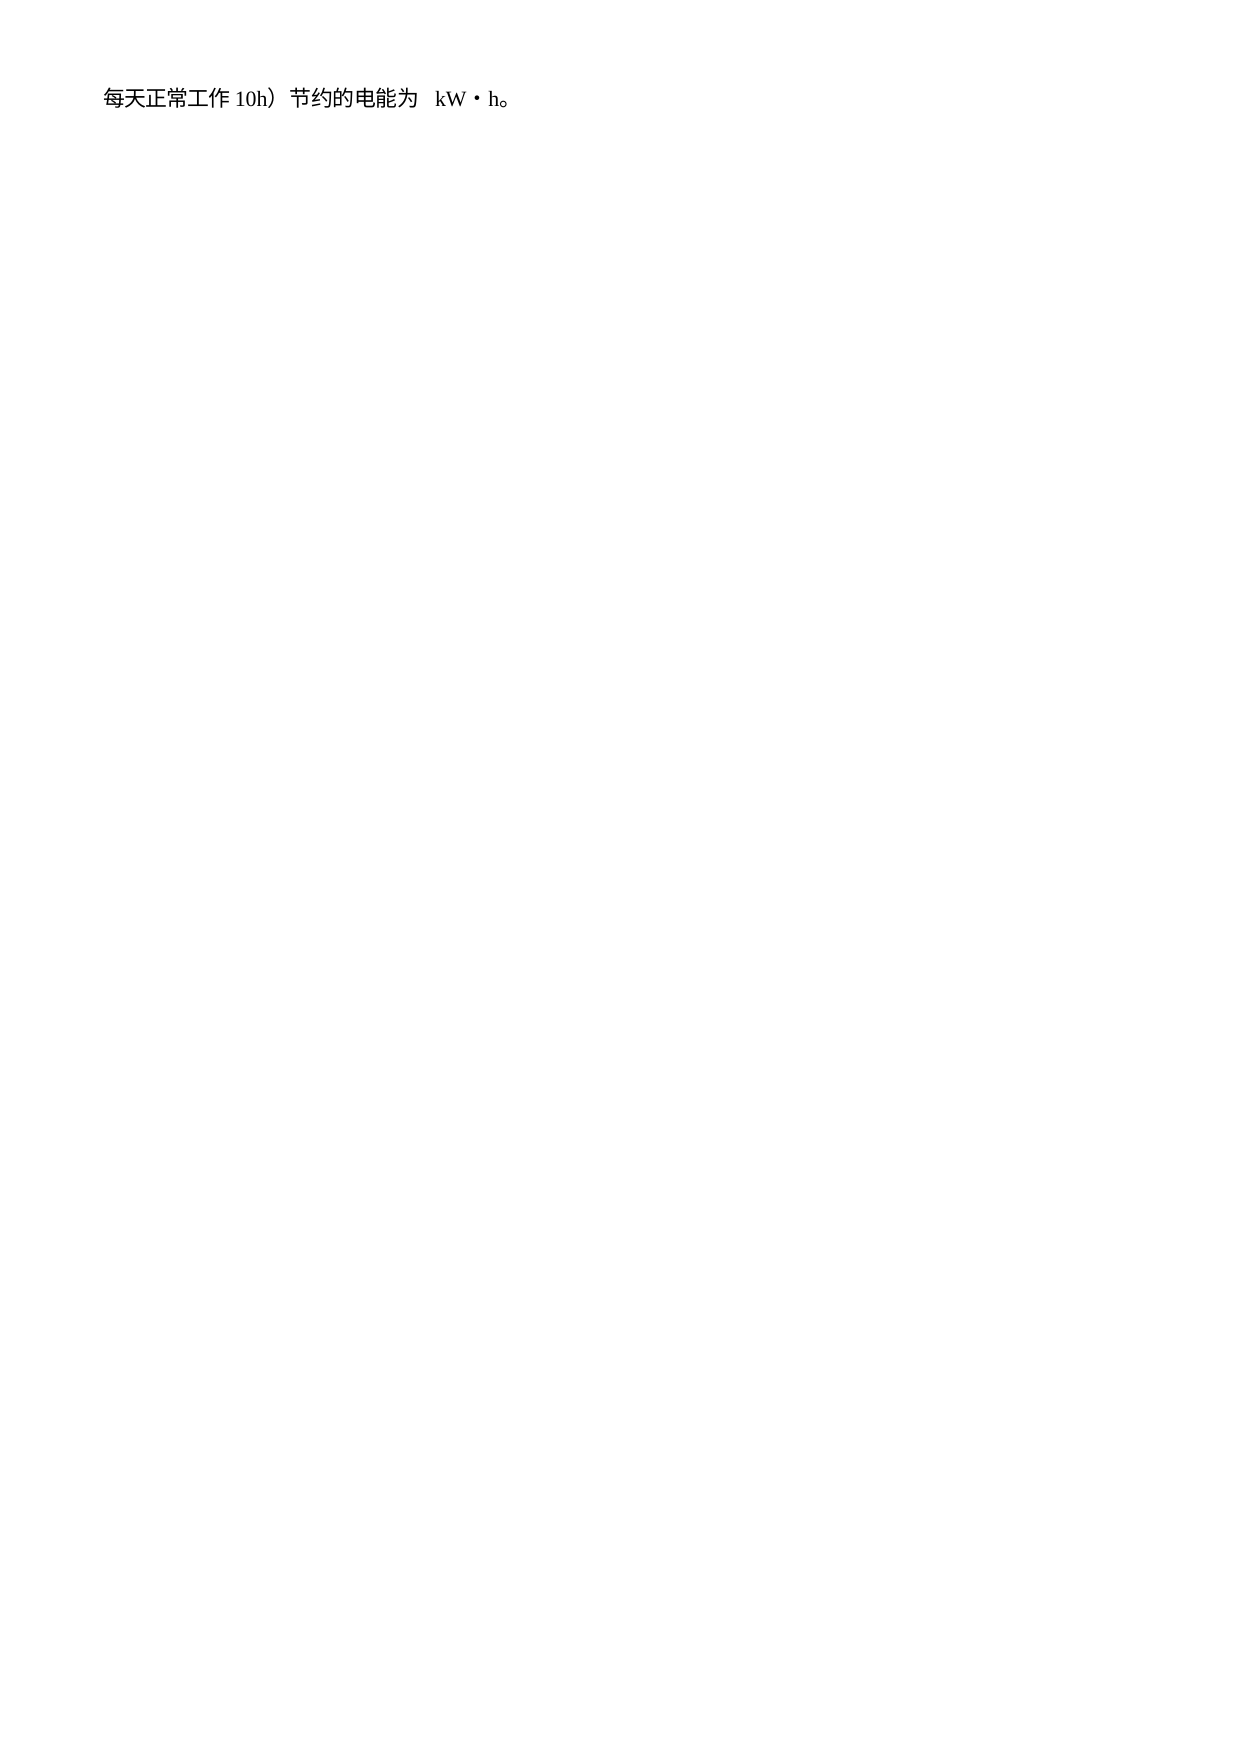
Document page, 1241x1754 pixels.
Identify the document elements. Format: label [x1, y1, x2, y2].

list [75, 81, 1166, 113]
